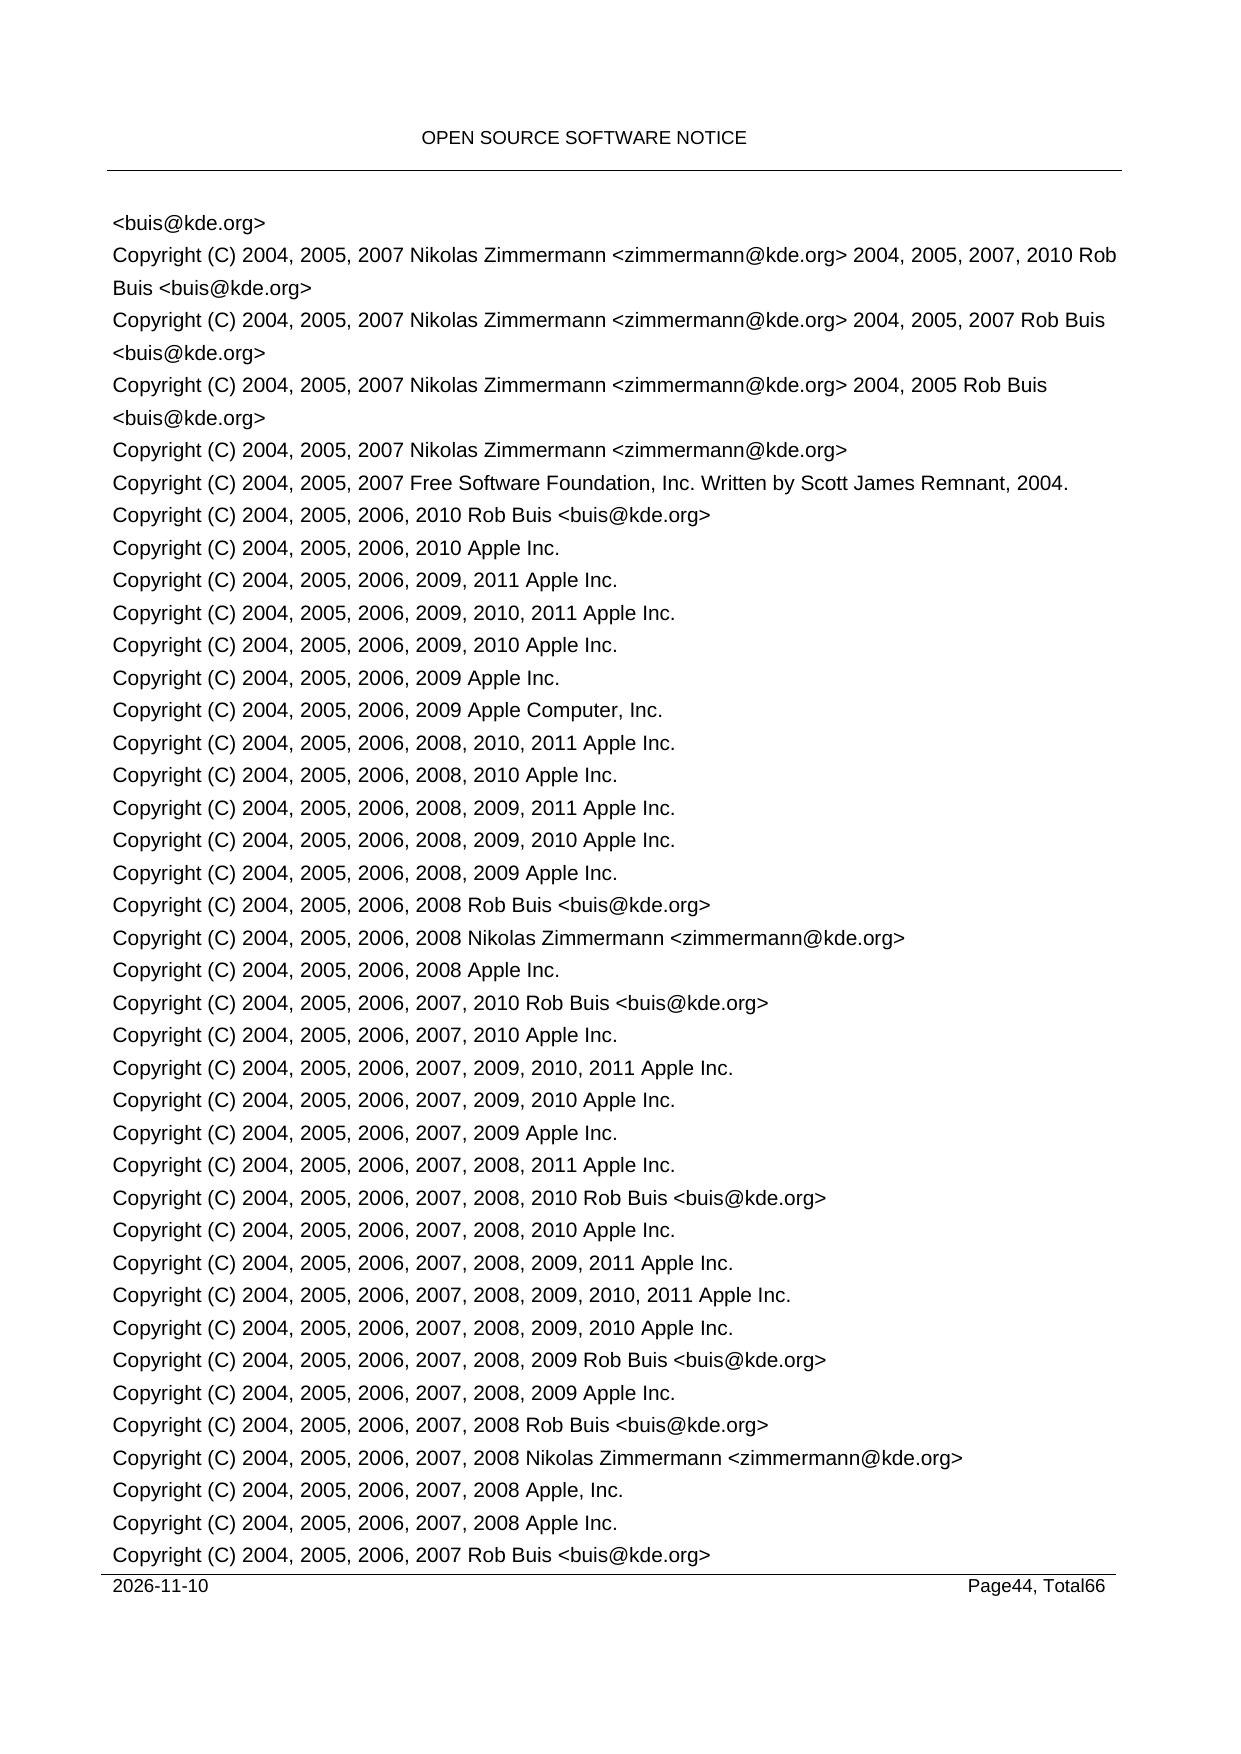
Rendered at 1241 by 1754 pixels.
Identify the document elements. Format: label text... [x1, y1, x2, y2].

text Copyright (C) 2004, 2005, 2006, 2010 Rob Buis <buis@kde.org> [112, 499, 1128, 531]
text Copyright (C) 2004, 2005, 2006, 2008, 2009, 2010 Apple Inc. [112, 824, 1128, 856]
text Copyright (C) 2004, 2005, 2006, 2009 Apple Computer, Inc. [112, 694, 1128, 726]
text Copyright (C) 2004, 2005, 2006, 2007, 2008, 2009, 2010 Apple Inc. [112, 1311, 1128, 1344]
text Copyright (C) 2004, 2005, 2006, 2007, 2010 Apple Inc. [112, 1019, 1128, 1051]
text Copyright (C) 2004, 2005, 2006, 2007, 2009 Apple Inc. [112, 1116, 1128, 1149]
text Copyright (C) 2004, 2005, 2006, 2010 Apple Inc. [112, 531, 1128, 564]
text Copyright (C) 2004, 2005, 2007 Nikolas Zimmermann <zimmermann@kde.org> [112, 434, 1128, 466]
text Copyright (C) 2004, 2005, 2006, 2007 Rob Buis <buis@kde.org> [112, 1539, 1128, 1571]
text Copyright (C) 2004, 2005, 2006, 2007, 2008 Nikolas Zimmermann <zimmermann@kde.org> [112, 1441, 1128, 1474]
text Copyright (C) 2004, 2005, 2006, 2007, 2009, 2010 Apple Inc. [112, 1084, 1128, 1116]
text Copyright (C) 2004, 2005, 2007 Nikolas Zimmermann <zimmermann@kde.org> 2004, 2005, 2007, 2010 Rob Buis <buis@kde.org> [112, 239, 1128, 304]
text Copyright (C) 2004, 2005, 2006, 2007, 2009, 2010, 2011 Apple Inc. [112, 1051, 1128, 1084]
text Copyright (C) 2004, 2005, 2006, 2007, 2008 Apple, Inc. [112, 1474, 1128, 1506]
text Copyright (C) 2004, 2005, 2006, 2007, 2008, 2010 Rob Buis <buis@kde.org> [112, 1181, 1128, 1214]
text Copyright (C) 2004, 2005, 2006, 2007, 2008, 2009, 2010, 2011 Apple Inc. [112, 1279, 1128, 1311]
text Copyright (C) 2004, 2005, 2006, 2007, 2010 Rob Buis <buis@kde.org> [112, 986, 1128, 1019]
text Copyright (C) 2004, 2005, 2007 Nikolas Zimmermann <zimmermann@kde.org> 2004, 2005 Rob Buis <buis@kde.org> [112, 369, 1128, 434]
text Copyright (C) 2004, 2005, 2006, 2009, 2010 Apple Inc. [112, 629, 1128, 661]
text Copyright (C) 2004, 2005, 2007 Free Software Foundation, Inc. Written by Scott James Remnant, 2004. [112, 466, 1128, 499]
text Copyright (C) 2004, 2005, 2006, 2009 Apple Inc. [112, 661, 1128, 694]
text Copyright (C) 2004, 2005, 2006, 2007, 2008, 2009 Rob Buis <buis@kde.org> [112, 1344, 1128, 1376]
text Copyright (C) 2004, 2005, 2006, 2008, 2009, 2011 Apple Inc. [112, 791, 1128, 824]
text Copyright (C) 2004, 2005, 2006, 2008, 2009 Apple Inc. [112, 856, 1128, 889]
text Copyright (C) 2004, 2005, 2006, 2008 Rob Buis <buis@kde.org> [112, 889, 1128, 921]
text Copyright (C) 2004, 2005, 2006, 2007, 2008, 2009 Apple Inc. [112, 1376, 1128, 1409]
text Copyright (C) 2004, 2005, 2006, 2007, 2008, 2011 Apple Inc. [112, 1149, 1128, 1181]
text Copyright (C) 2004, 2005, 2006, 2007, 2008 Rob Buis <buis@kde.org> [112, 1409, 1128, 1441]
text Copyright (C) 2004, 2005, 2006, 2008, 2010 Apple Inc. [112, 759, 1128, 791]
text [112, 206, 1128, 239]
text Copyright (C) 2004, 2005, 2006, 2007, 2008, 2009, 2011 Apple Inc. [112, 1246, 1128, 1279]
text Copyright (C) 2004, 2005, 2006, 2007, 2008, 2010 Apple Inc. [112, 1214, 1128, 1246]
text Copyright (C) 2004, 2005, 2006, 2008 Apple Inc. [112, 954, 1128, 986]
text Copyright (C) 2004, 2005, 2007 Nikolas Zimmermann <zimmermann@kde.org> 2004, 2005, 2007 Rob Buis <buis@kde.org> [112, 304, 1128, 369]
text Copyright (C) 2004, 2005, 2006, 2009, 2010, 2011 Apple Inc. [112, 596, 1128, 629]
text Copyright (C) 2004, 2005, 2006, 2009, 2011 Apple Inc. [112, 564, 1128, 596]
text Copyright (C) 2004, 2005, 2006, 2008 Nikolas Zimmermann <zimmermann@kde.org> [112, 921, 1128, 954]
text Copyright (C) 2004, 2005, 2006, 2008, 2010, 2011 Apple Inc. [112, 726, 1128, 759]
text Copyright (C) 2004, 2005, 2006, 2007, 2008 Apple Inc. [112, 1506, 1128, 1539]
